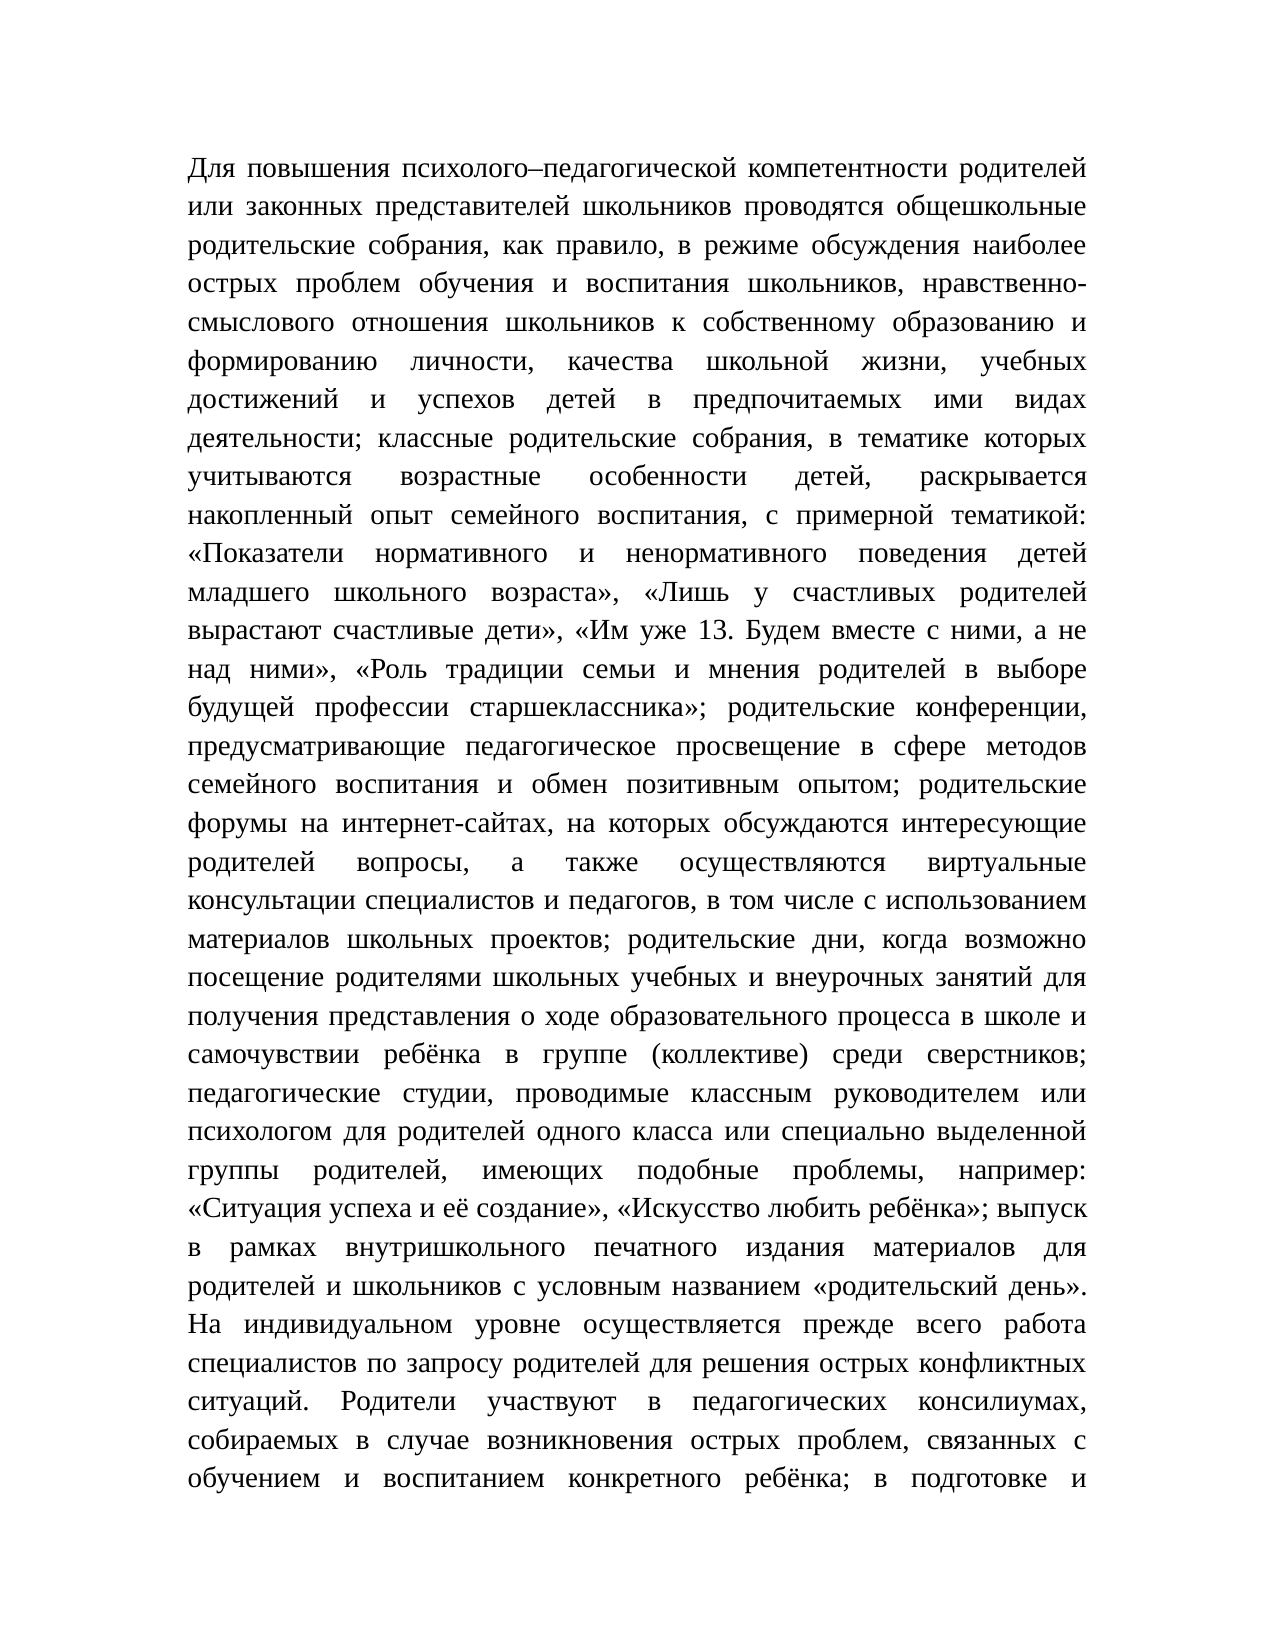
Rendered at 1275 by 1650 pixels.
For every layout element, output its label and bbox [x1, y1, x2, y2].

text [187, 150, 1087, 1494]
